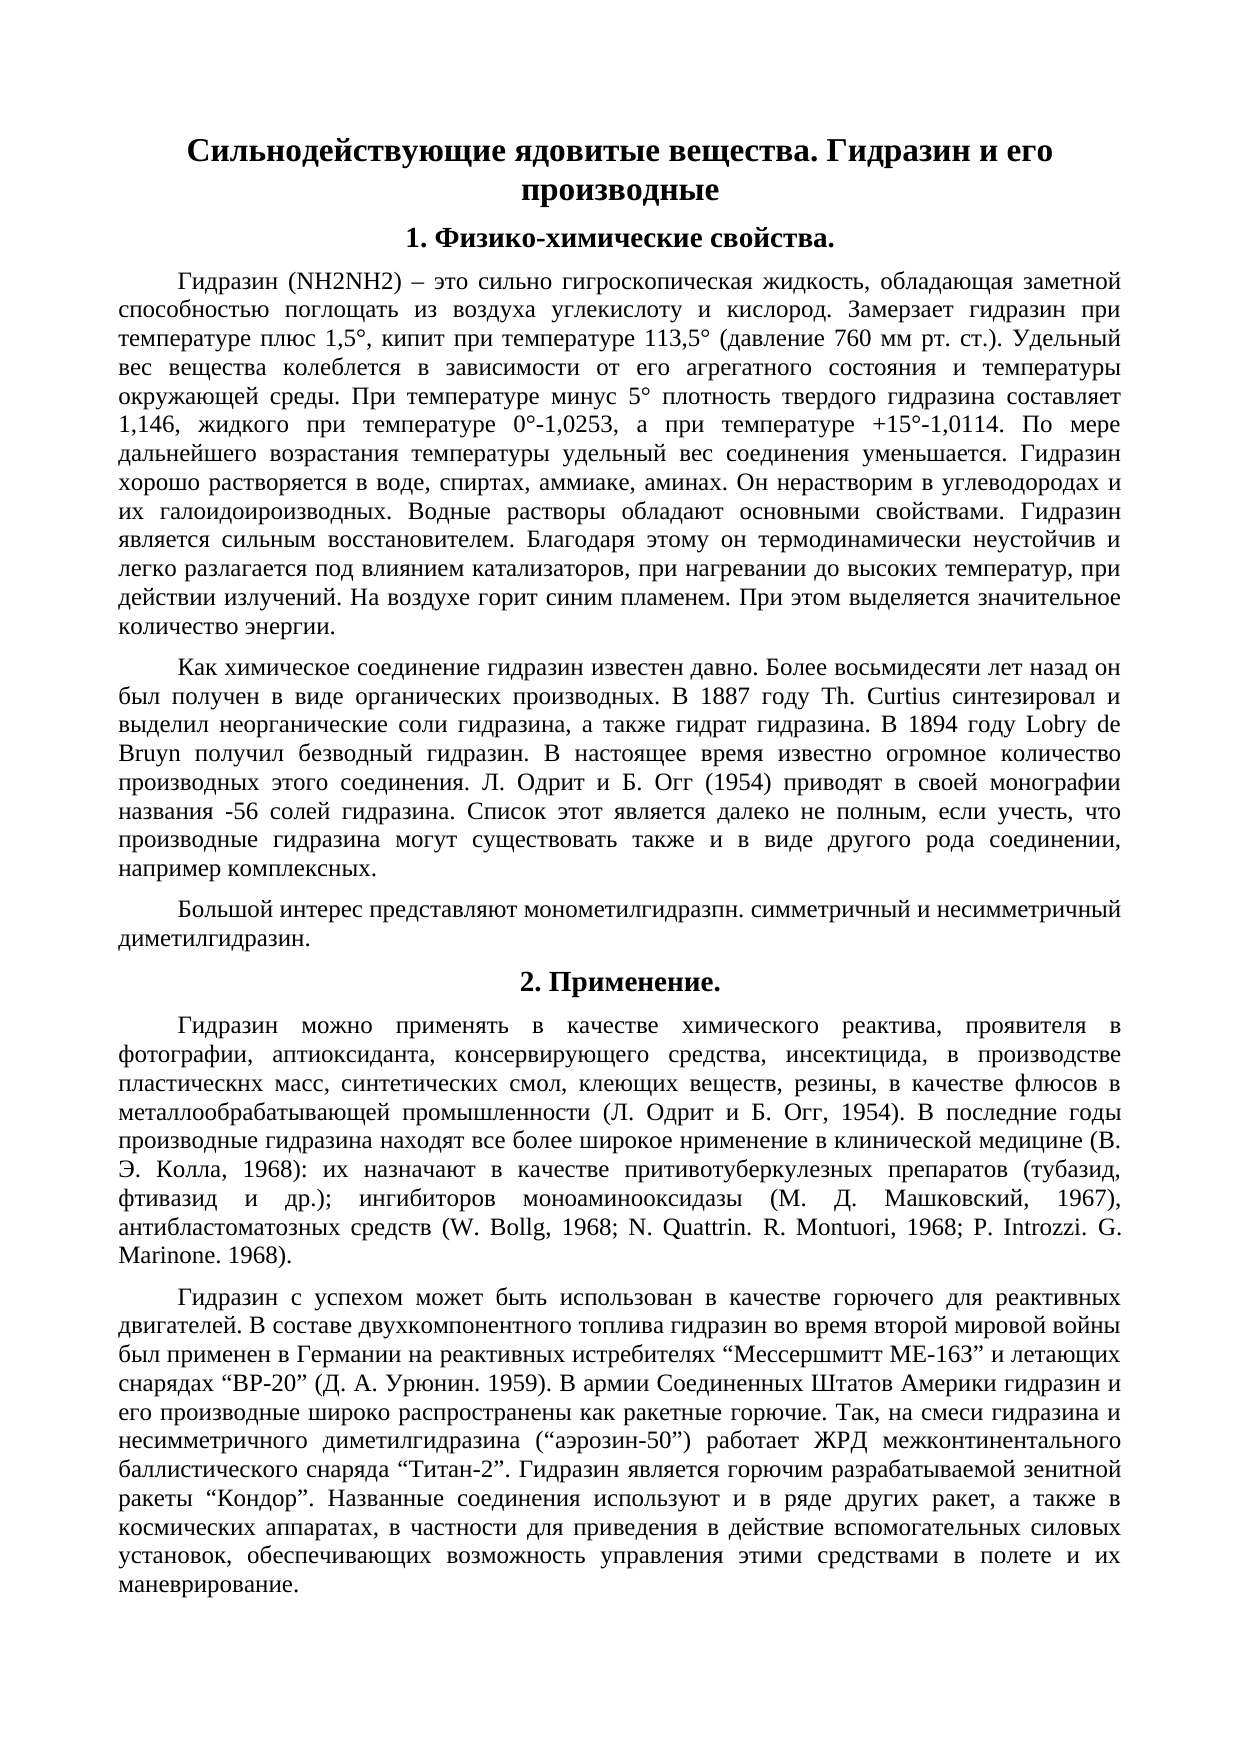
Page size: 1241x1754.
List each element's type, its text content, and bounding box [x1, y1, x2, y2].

text Сильнодействующие ядовитые вещества. Гидразин и его производные [118, 131, 1122, 207]
text Большой интерес представляют монометилгидразпн. симметричный и несимметричный диметилгидразин. [118, 894, 1122, 952]
text Как химическое соединение гидразин известен давно. Более восьмидесяти лет назад он был получен в виде органических производных. В 1887 году Th. Curtius синтезировал и выделил неорганические соли гидразина, а также гидрат гидразина. В 1894 году Lobry de Bruyn получил безводный гидразин. В настоящее время известно огромное количество производных этого соединения. Л. Одрит и Б. Огг (1954) приводят в своей монографии названия -56 солей гидразина. Список этот является далеко не полным, если учесть, что производные гидразина могут существовать также и в виде другого рода соединении, например комплексных. [118, 652, 1122, 882]
text 1. Физико-химические свойства. [118, 220, 1122, 253]
text 2. Применение. [118, 964, 1122, 998]
text Гидразин (NH2NH2) – это сильно гигроскопическая жидкость, обладающая заметной способностью поглощать из воздуха углекислоту и кислород. Замерзает гидразин при температуре плюс 1,5°, кипит при температуре 113,5° (давление 760 мм рт. ст.). Удельный вес вещества колеблется в зависимости от его агрегатного состояния и температуры окружающей среды. При температуре минус 5° плотность твердого гидразина составляет 1,146, жидкого при температуре 0°-1,0253, а при температуре +15°-1,0114. По мере дальнейшего возрастания температуры удельный вес соединения уменьшается. Гидразин хорошо растворяется в воде, спиртах, аммиаке, аминах. Он нерастворим в углеводородах и их галоидоироизводных. Водные растворы обладают основными свойствами. Гидразин является сильным восстановителем. Благодаря этому он термодинамически неустойчив и легко разлагается под влиянием катализаторов, при нагревании до высоких температур, при действии излучений. На воздухе горит синим пламенем. При этом выделяется значительное количество энергии. [118, 266, 1122, 639]
text Гидразин с успехом может быть использован в качестве горючего для реактивных двигателей. В составе двухкомпонентного топлива гидразин во время второй мировой войны был применен в Германии на реактивных истребителях “Мессершмитт МЕ-16З” и летающих снарядах “ВР-20” (Д. А. Урюнин. 1959). В армии Соединенных Штатов Америки гидразин и его производные широко распространены как ракетные горючие. Так, на смеси гидразина и несимметричного диметилгидразина (“аэрозин-50”) работает ЖРД межконтинентального баллистического снаряда “Титан-2”. Гидразин является горючим разрабатываемой зенитной ракеты “Кондор”. Названные соединения используют и в ряде других ракет, а также в космических аппаратах, в частности для приведения в действие вспомогательных силовых установок, обеспечивающих возможность управления этими средствами в полете и их маневрирование. [118, 1282, 1122, 1598]
text Гидразин можно применять в качестве химического реактива, проявителя в фотографии, аптиоксиданта, консервирующего средства, инсектицида, в производстве пластическнх масс, синтетических смол, клеющих веществ, резины, в качестве флюсов в металлообрабатывающей промышленности (Л. Одрит и Б. Oгг, 1954). В последние годы производные гидразина находят все более широкое нрименение в клинической медицине (В. Э. Колла, 1968): их назначают в качестве притивотуберкулезных препаратов (тубазид, фтивазид и др.); ингибиторов моноаминооксидазы (М. Д. Машковский, 1967), антибластоматозных средств (W. Bollg, 1968; N. Quattrin. R. Montuori, 1968; P. Introzzi. G. Marinone. 1968). [118, 1011, 1122, 1269]
